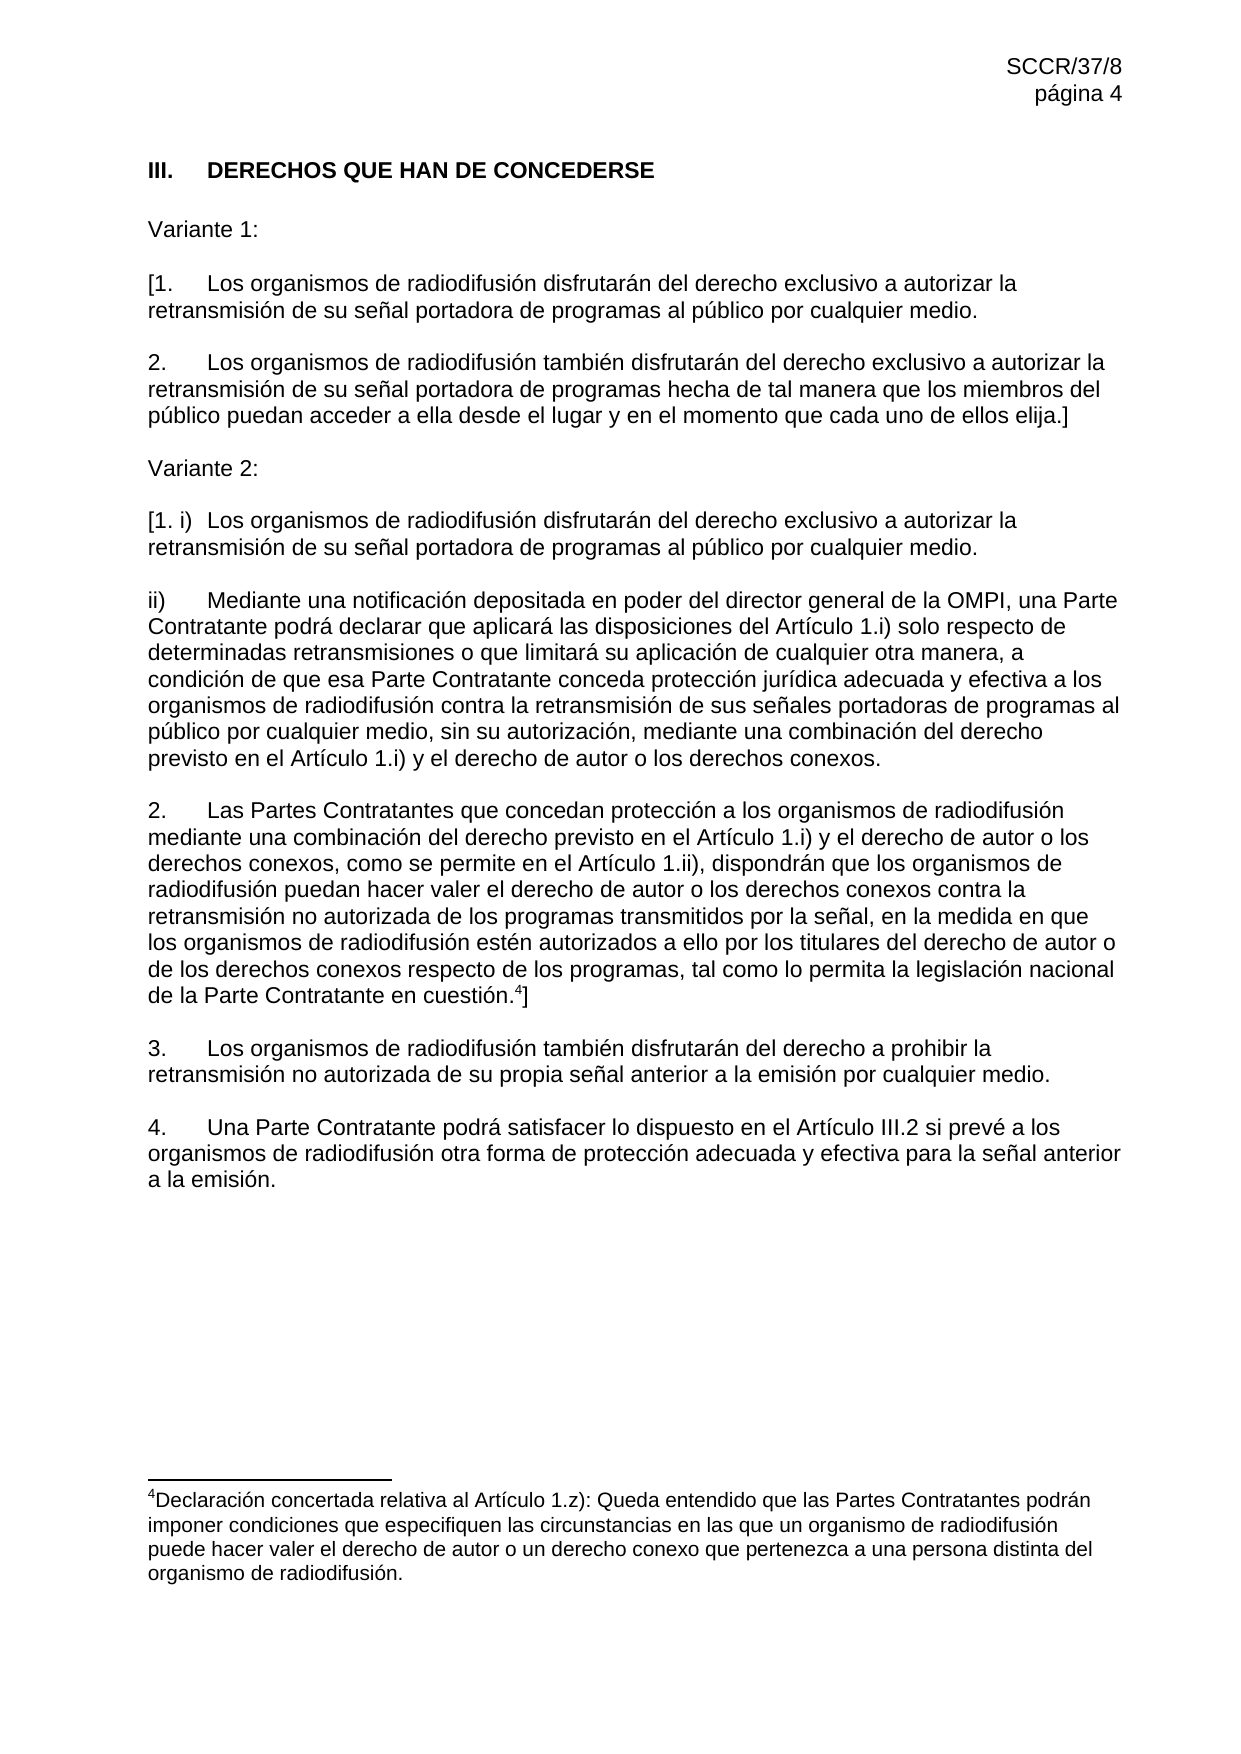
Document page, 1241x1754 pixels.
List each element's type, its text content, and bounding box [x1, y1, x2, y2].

text 2. Las Partes Contratantes que concedan protección a los organismos de radiodifusión mediante una combinación del derecho previsto en el Artículo 1.i) y el derecho de autor o los derechos conexos, como se permite en el Artículo 1.ii), dispondrán que los organismos de radiodifusión puedan hacer valer el derecho de autor o los derechos conexos contra la retransmisión no autorizada de los programas transmitidos por la señal, en la medida en que los organismos de radiodifusión estén autorizados a ello por los titulares del derecho de autor o de los derechos conexos respecto de los programas, tal como lo permita la legislación nacional de la Parte Contratante en cuestión.] [148, 797, 1122, 1008]
text ii) Mediante una notificación depositada en poder del director general de la OMPI, una Parte Contratante podrá declarar que aplicará las disposiciones del Artículo 1.i) solo respecto de determinadas retransmisiones o que limitará su aplicación de cualquier otra manera, a condición de que esa Parte Contratante conceda protección jurídica adecuada y efectiva a los organismos de radiodifusión contra la retransmisión de sus señales portadoras de programas al público por cualquier medio, sin su autorización, mediante una combinación del derecho previsto en el Artículo 1.i) y el derecho de autor o los derechos conexos. [148, 587, 1122, 771]
text [1. i) Los organismos de radiodifusión disfrutarán del derecho exclusivo a autorizar la retransmisión de su señal portadora de programas al público por cualquier medio. [148, 507, 1122, 587]
subtitle III. DERECHOS QUE HAN DE CONCEDERSE [148, 157, 1122, 183]
text Variante 1: [148, 216, 1122, 242]
text [1. Los organismos de radiodifusión disfrutarán del derecho exclusivo a autorizar la retransmisión de su señal portadora de programas al público por cualquier medio. [148, 269, 1122, 323]
text 2. Los organismos de radiodifusión también disfrutarán del derecho exclusivo a autorizar la retransmisión de su señal portadora de programas hecha de tal manera que los miembros del público puedan acceder a ella desde el lugar y en el momento que cada uno de ellos elija.] [148, 349, 1122, 428]
text Variante 2: [148, 455, 1122, 481]
text 3. Los organismos de radiodifusión también disfrutarán del derecho a prohibir la retransmisión no autorizada de su propia señal anterior a la emisión por cualquier medio. [148, 1034, 1122, 1087]
text 4. Una Parte Contratante podrá satisfacer lo dispuesto en el Artículo III.2 si prevé a los organismos de radiodifusión otra forma de protección adecuada y efectiva para la señal anterior a la emisión. [148, 1114, 1122, 1193]
